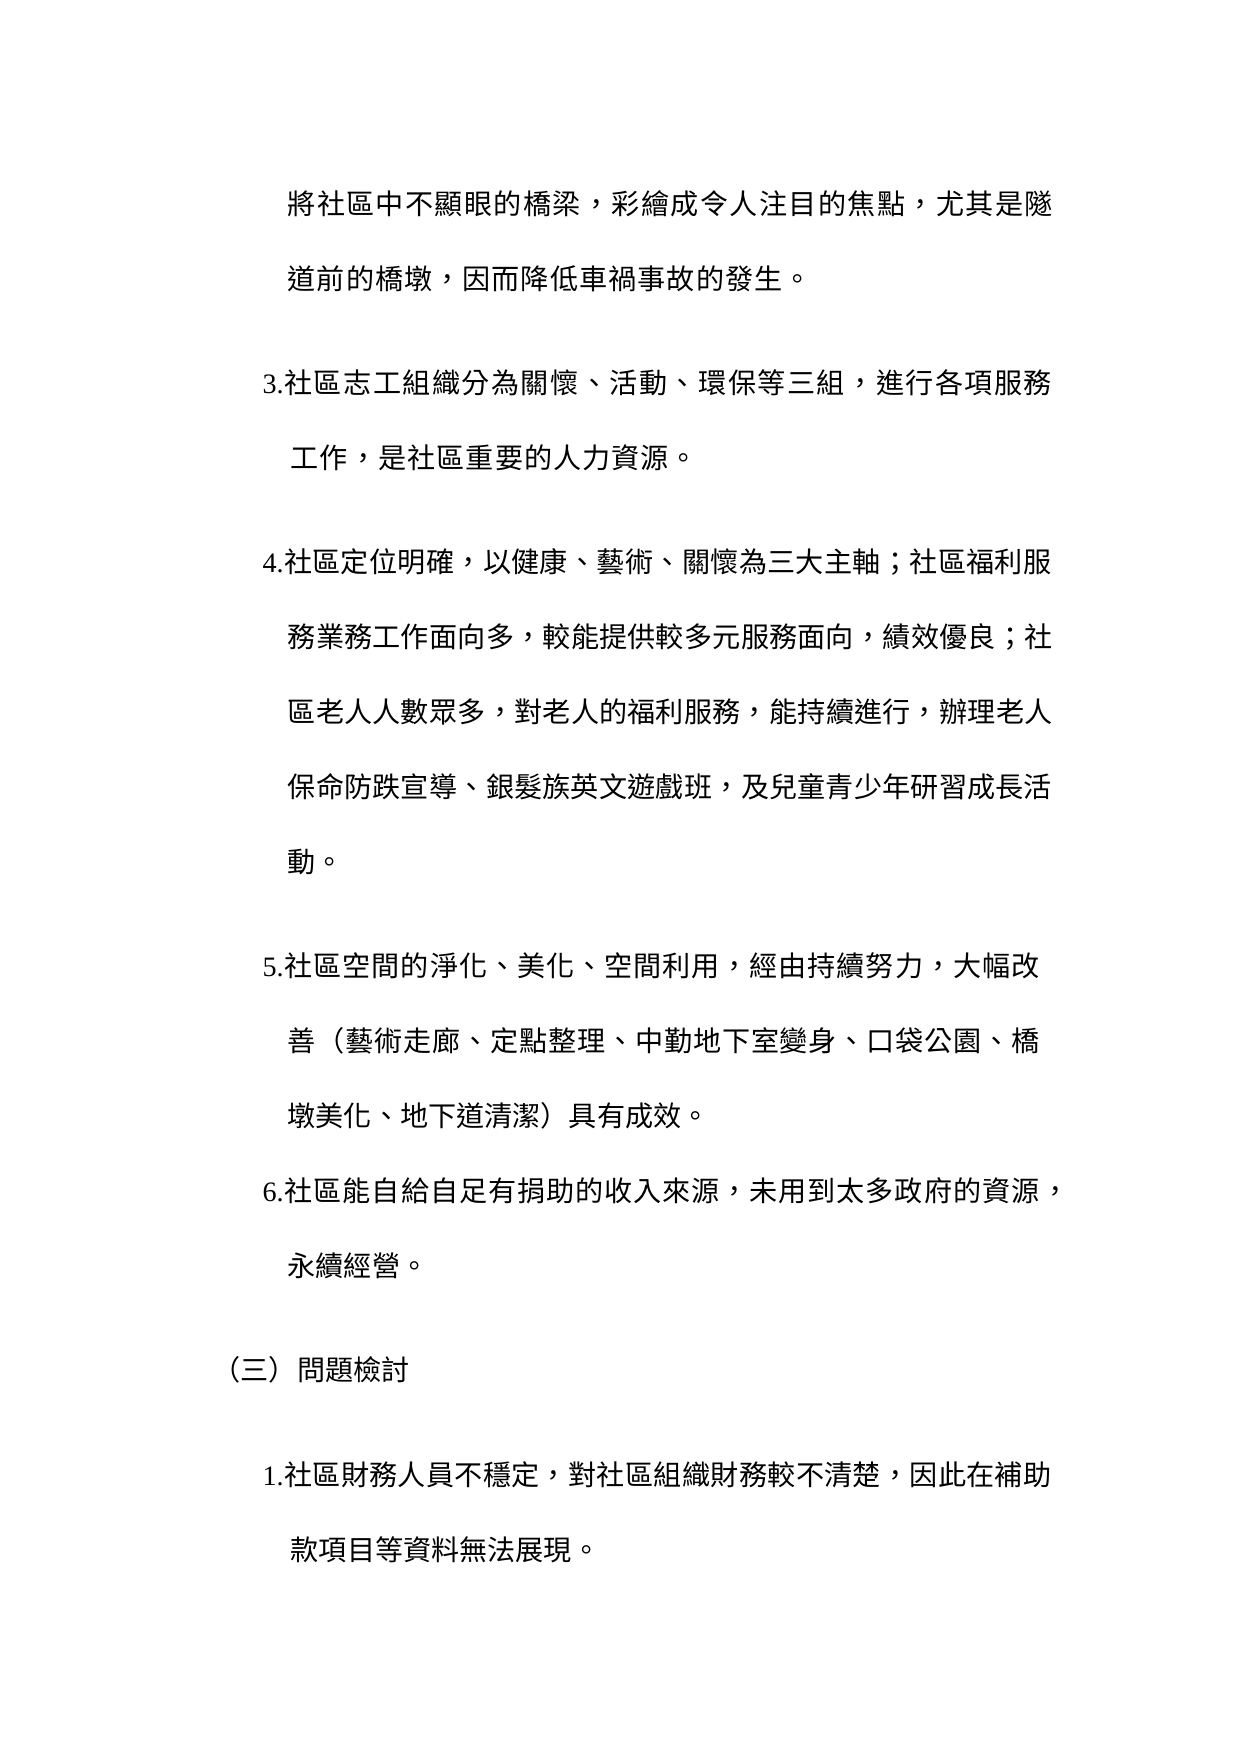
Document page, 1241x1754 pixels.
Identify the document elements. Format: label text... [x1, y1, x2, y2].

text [262, 164, 1053, 314]
text （三）問題檢討 [187, 1331, 978, 1406]
text 4.社區定位明確，以健康、藝術、關懷為三大主軸；社區福利服務業務工作面向多，較能提供較多元服務面向，績效優良；社區老人人數眾多，對老人的福利服務，能持續進行，辦理老人保命防跌宣導、銀髮族英文遊戲班，及兒童青少年研習成長活動。 [262, 523, 1053, 898]
text 5.社區空間的淨化、美化、空間利用，經由持續努力，大幅改善（藝術走廊、定點整理、中勤地下室變身、口袋公園、橋墩美化、地下道清潔）具有成效。 [262, 927, 1041, 1152]
text 1.社區財務人員不穩定，對社區組織財務較不清楚，因此在補助款項目等資料無法展現。 [262, 1435, 1053, 1585]
text 6.社區能自給自足有捐助的收入來源，未用到太多政府的資源，永續經營。 [262, 1152, 1041, 1302]
text 3.社區志工組織分為關懷、活動、環保等三組，進行各項服務工作，是社區重要的人力資源。 [262, 344, 1053, 494]
